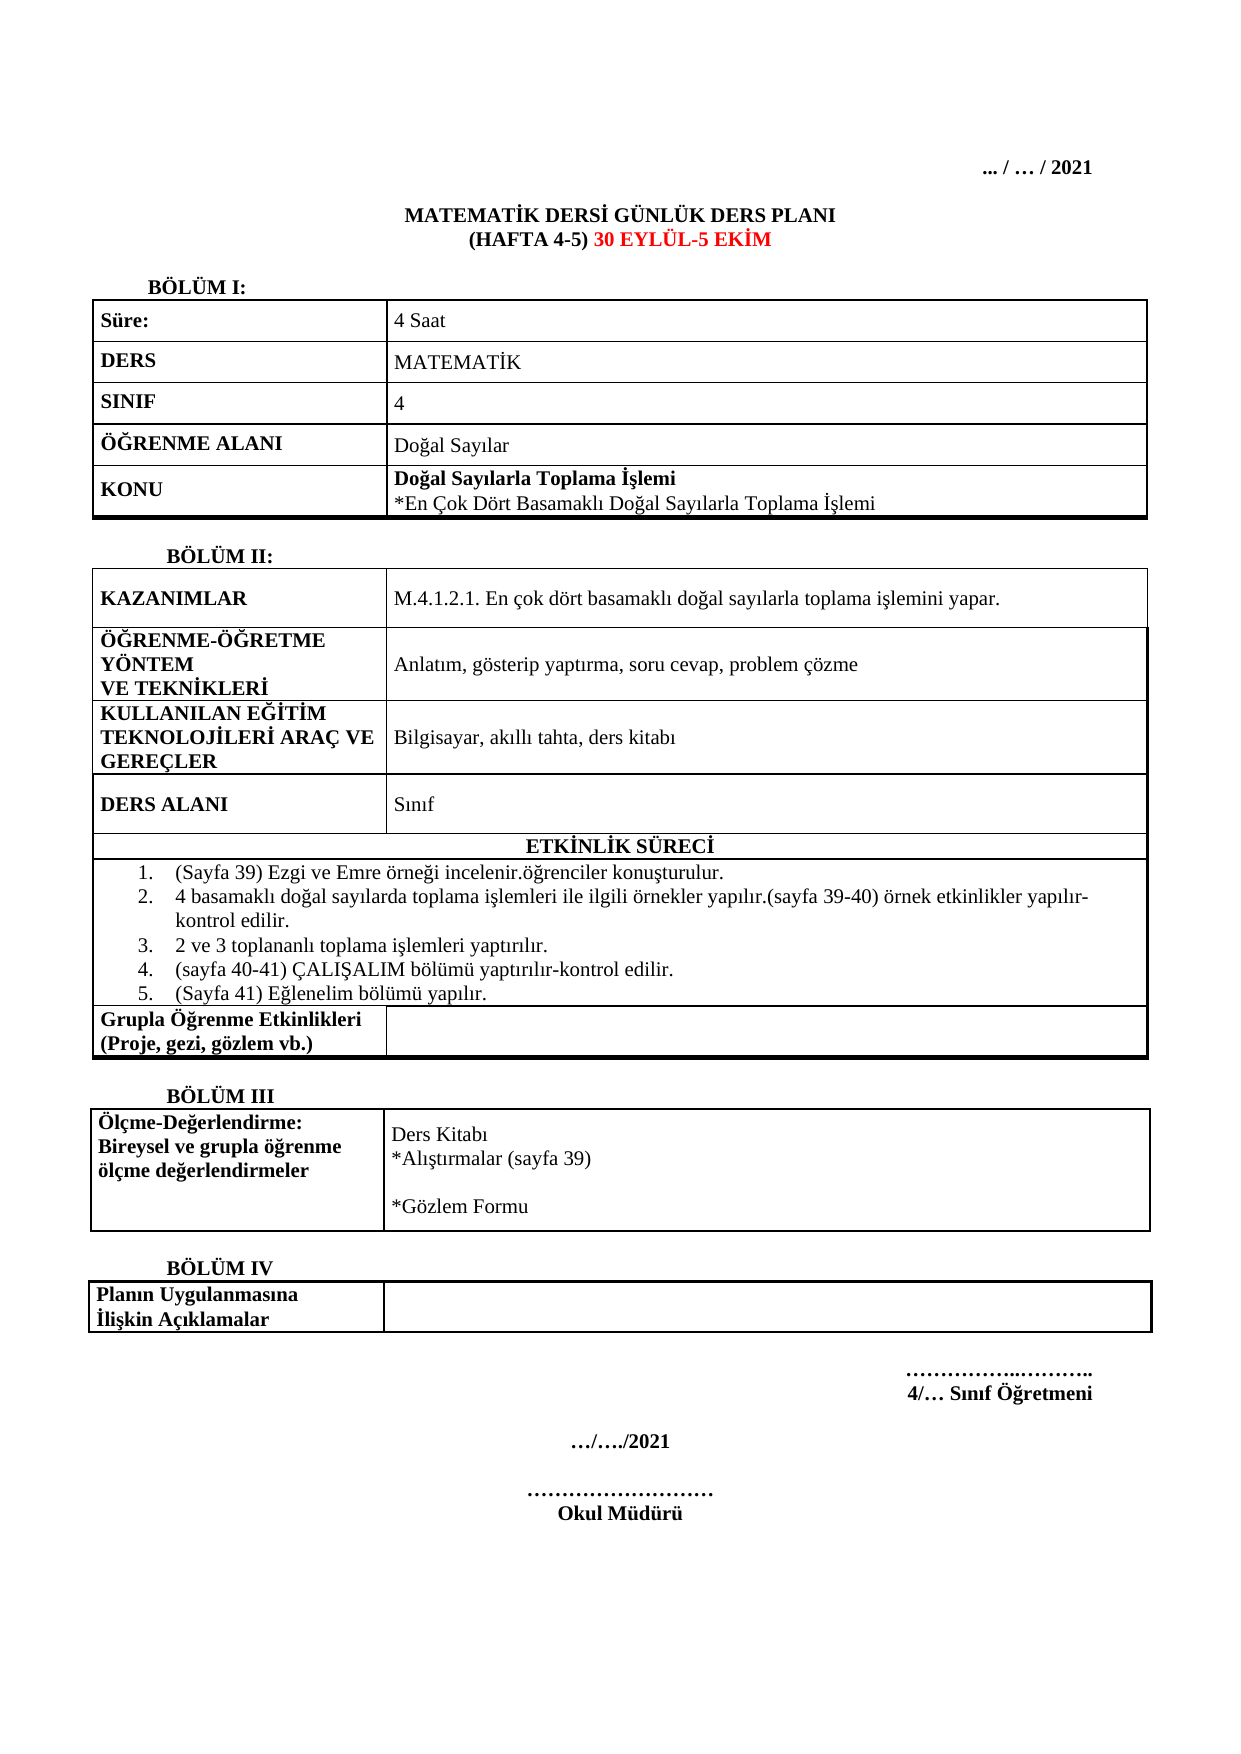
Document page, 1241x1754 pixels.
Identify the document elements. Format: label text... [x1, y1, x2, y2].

table_cell 4 [388, 383, 1146, 423]
table_header [385, 1283, 1150, 1331]
text ... / … / 2021 [148, 155, 1092, 179]
table_cell KONU [94, 466, 386, 515]
table_cell SINIF [94, 383, 386, 423]
table_cell Sınıf [387, 775, 1146, 833]
table_header KAZANIMLAR [93, 569, 386, 627]
table_cell [387, 1007, 1146, 1055]
table_cell ÖĞRENME ALANI [94, 425, 386, 465]
table_cell Grupla Öğrenme Etkinlikleri (Proje, gezi, gözlem vb.) [94, 1006, 386, 1055]
text 4/… Sınıf Öğretmeni [148, 1381, 1092, 1405]
text Okul Müdürü [148, 1501, 1092, 1525]
text BÖLÜM II: [148, 544, 1092, 568]
table_cell DERS [94, 342, 386, 382]
table_header Planın Uygulanmasına İlişkin Açıklamalar [90, 1283, 383, 1331]
table_cell ÖĞRENME-ÖĞRETME YÖNTEM VE TEKNİKLERİ [93, 628, 386, 700]
table_cell ETKİNLİK SÜRECİ [94, 834, 1146, 858]
table_header Süre: [94, 301, 386, 341]
table_cell MATEMATİK [388, 342, 1146, 382]
table_cell Bilgisayar, akıllı tahta, ders kitabı [387, 701, 1146, 773]
table_cell KULLANILAN EĞİTİM TEKNOLOJİLERİ ARAÇ VE GEREÇLER [93, 701, 386, 773]
subtitle BÖLÜM IV [148, 1256, 1092, 1280]
text (HAFTA 4-5) 30 EYLÜL-5 EKİM [148, 227, 1092, 251]
table_cell Doğal Sayılar [388, 425, 1146, 465]
text ……………………… [148, 1477, 1092, 1501]
table_header Ders Kitabı *Alıştırmalar (sayfa 39) *Gözlem Formu [385, 1110, 1149, 1230]
table_header 4 Saat [388, 301, 1146, 341]
table_cell Anlatım, gösterip yaptırma, soru cevap, problem çözme [387, 628, 1146, 700]
subtitle BÖLÜM III [148, 1084, 1092, 1108]
text ……………..……….. [148, 1357, 1092, 1381]
text BÖLÜM I: [148, 275, 1092, 299]
text MATEMATİK DERSİ GÜNLÜK DERS PLANI [148, 203, 1092, 227]
table_cell (Sayfa 39) Ezgi ve Emre örneği incelenir.öğrenciler konuşturulur. 4 basamaklı doğal sayılarda toplama işlemleri ile ilgili örnekler yapılır.(sayfa 39-40) örnek etkinlikler yapılır-kontrol edilir. 2 ve 3 toplananlı toplama işlemleri yaptırılır. (sayfa 40-41) ÇALIŞALIM bölümü yaptırılır-kontrol edilir. (Sayfa 41) Eğlenelim bölümü yapılır. [94, 860, 1146, 1005]
table_header M.4.1.2.1. En çok dört basamaklı doğal sayılarla toplama işlemini yapar. [387, 569, 1147, 627]
table_cell Doğal Sayılarla Toplama İşlemi *En Çok Dört Basamaklı Doğal Sayılarla Toplama İşlemi [388, 466, 1146, 515]
table_header Ölçme-Değerlendirme: Bireysel ve grupla öğrenme ölçme değerlendirmeler [92, 1110, 383, 1230]
text …/…./2021 [148, 1429, 1092, 1453]
table_cell DERS ALANI [94, 775, 386, 833]
